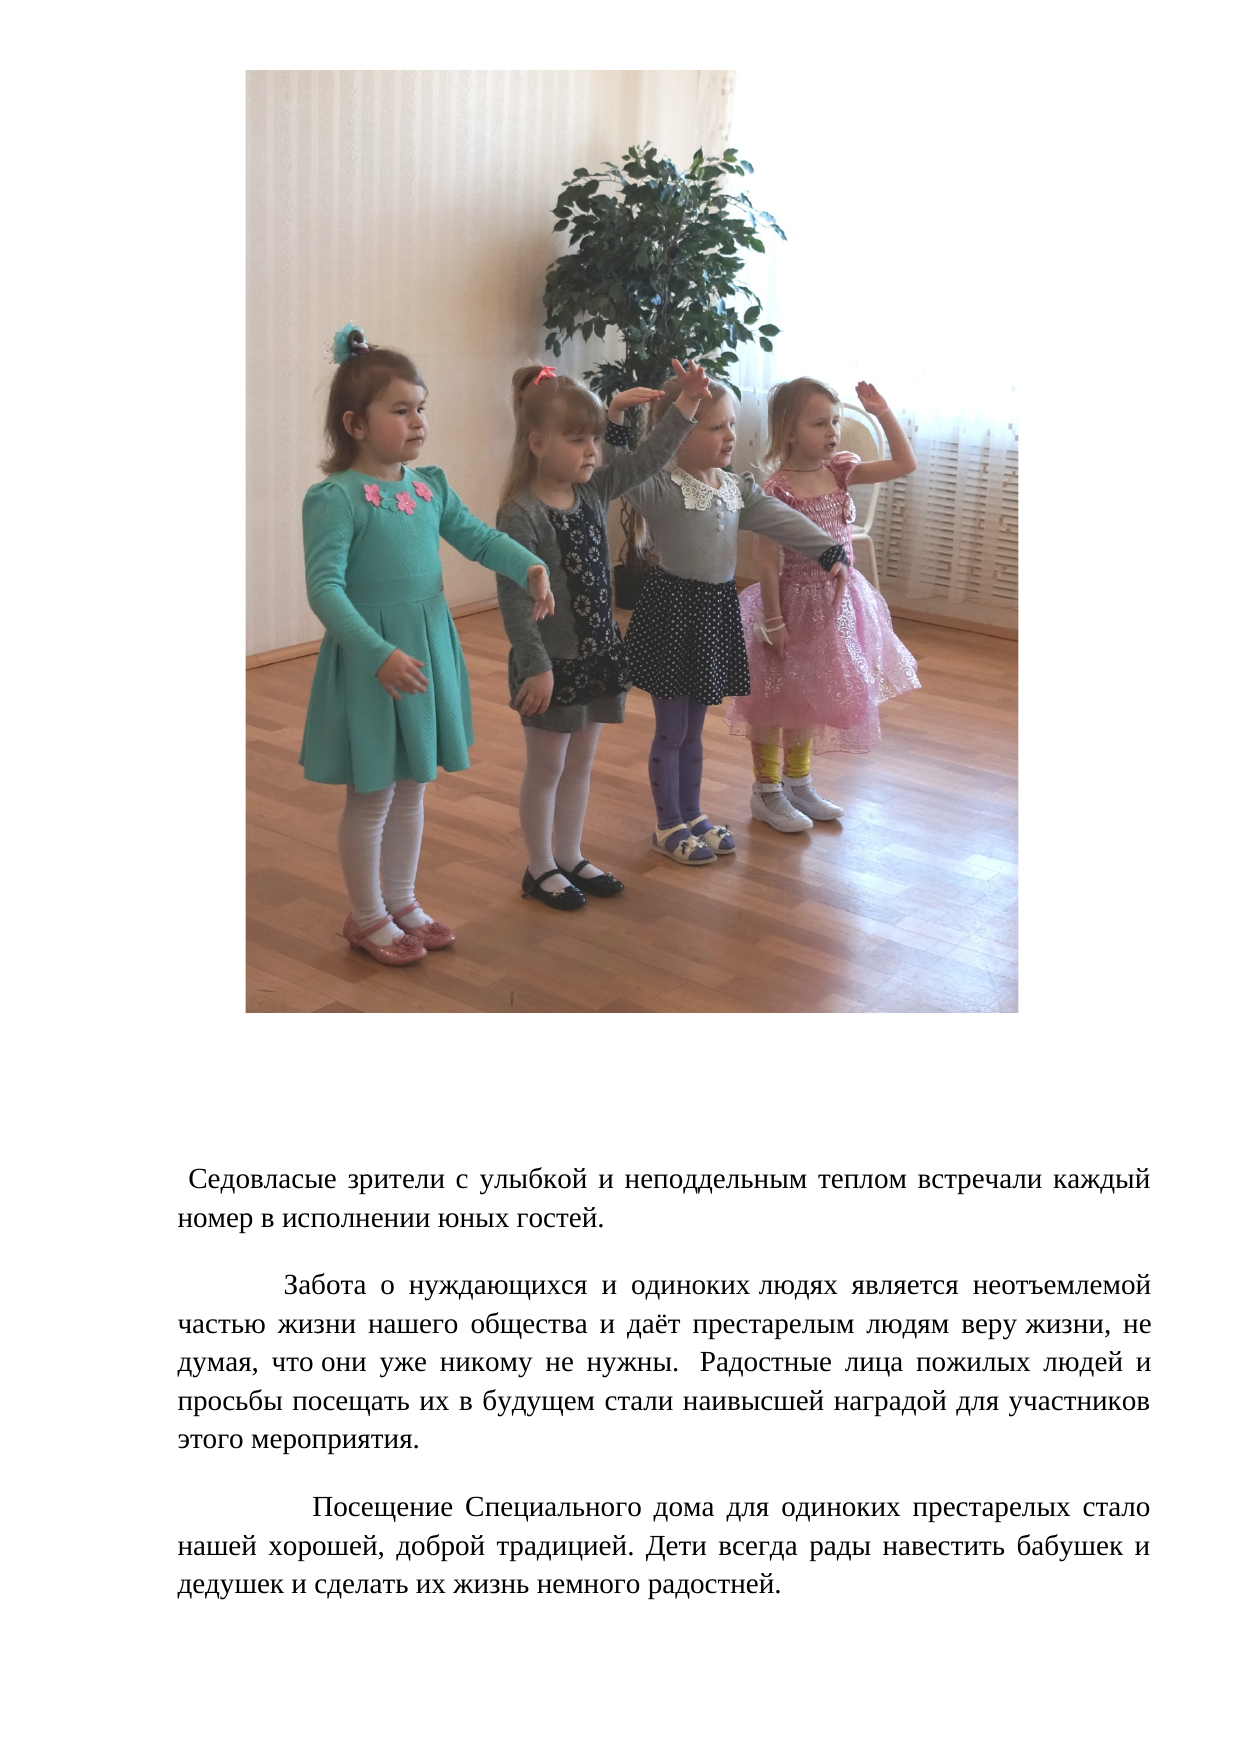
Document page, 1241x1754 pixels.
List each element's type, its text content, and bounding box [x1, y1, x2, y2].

text Посещение Специального дома для одиноких престарелых стало нашей хорошей, доброй традицией. Дети всегда рады навестить бабушек и дедушек и сделать их жизнь немного радостней. [177, 1489, 1152, 1600]
picture [245, 70, 1019, 1013]
text Седовласые зрители с улыбкой и неподдельным теплом встречали каждый номер в исполнении юных гостей. [177, 1161, 1152, 1233]
text Забота о нуждающихся и одиноких людях является неотъемлемой частью жизни нашего общества и даёт престарелым людям веру жизни, не думая, что они уже никому не нужны. Радостные лица пожилых людей и просьбы посещать их в будущем стали наивысшей наградой для участников этого мероприятия. [177, 1267, 1152, 1455]
